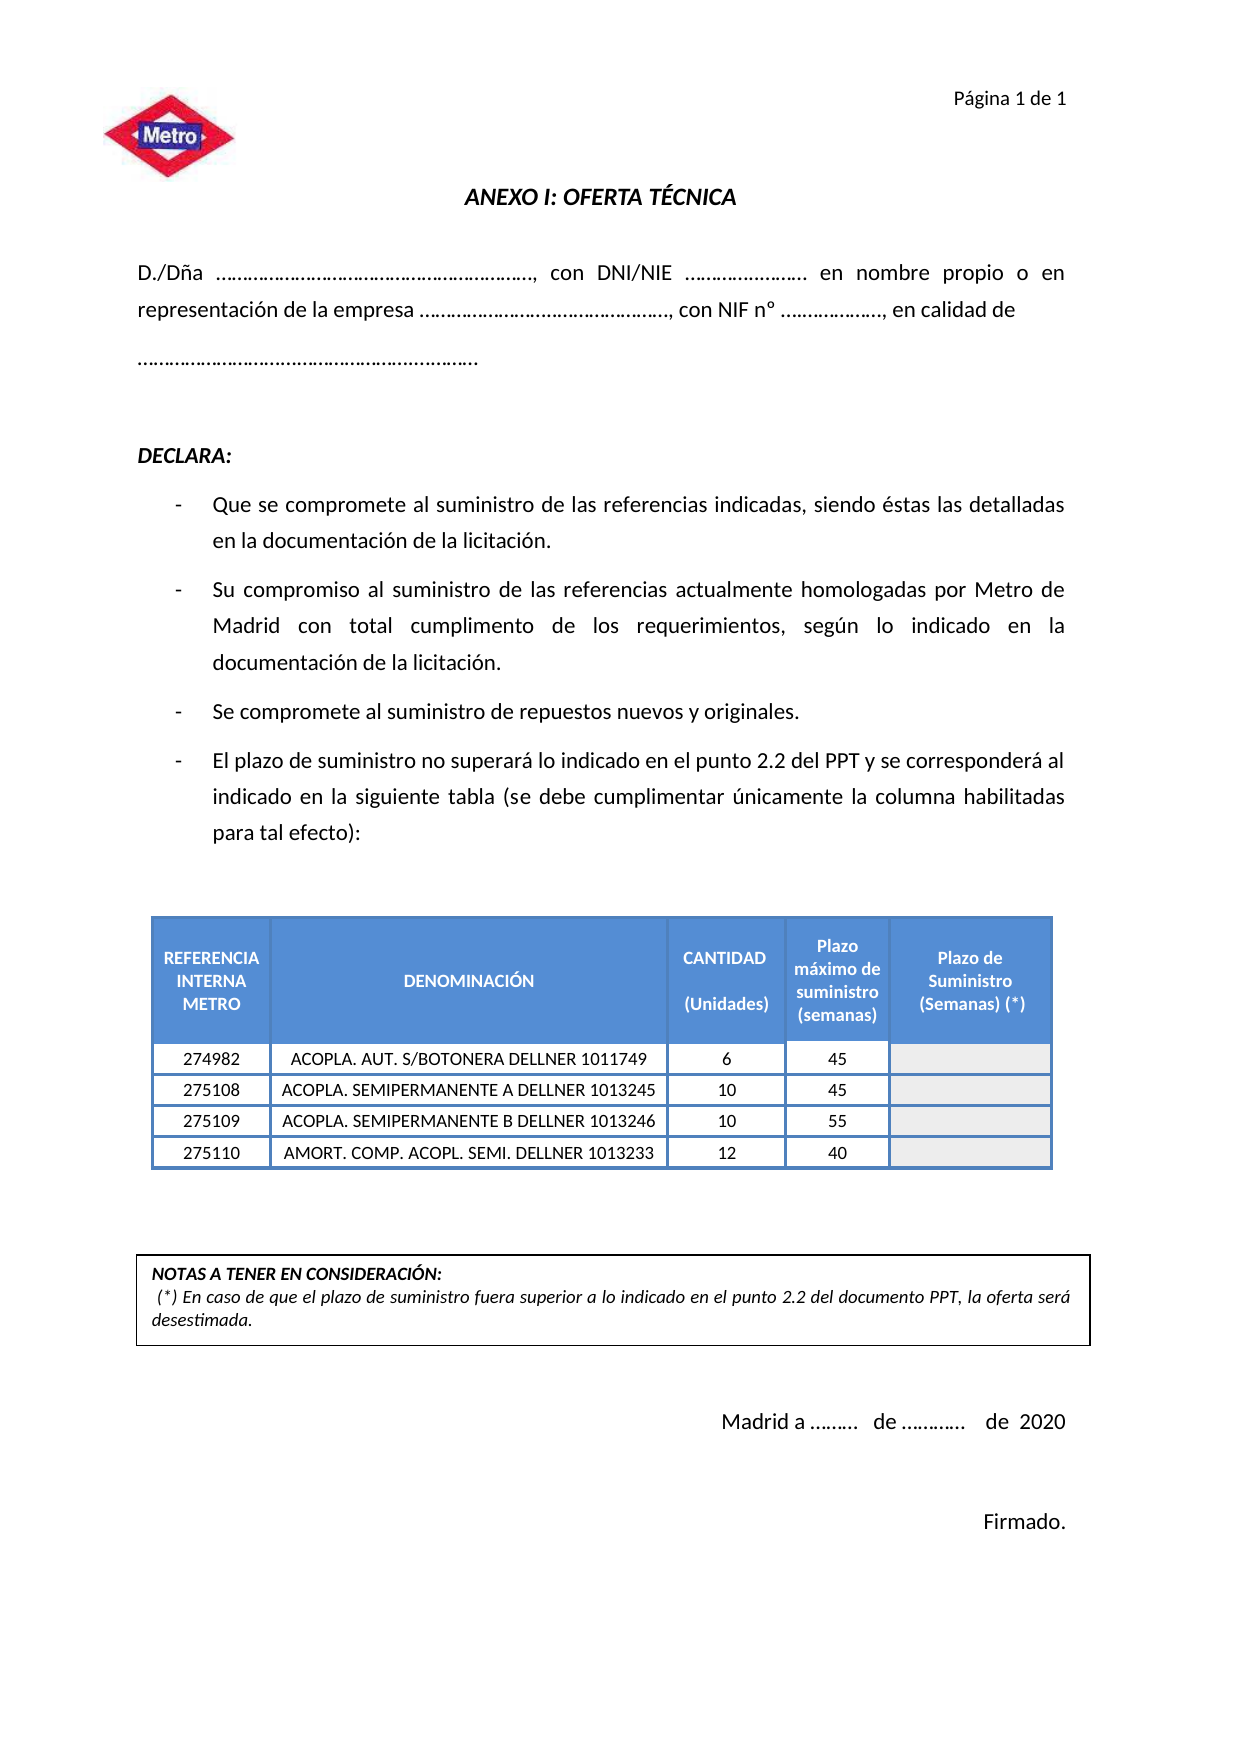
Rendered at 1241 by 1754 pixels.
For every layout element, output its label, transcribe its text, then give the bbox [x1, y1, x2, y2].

table_cell [891, 1107, 1050, 1135]
table_cell 45 [787, 1041, 888, 1073]
text Firmado. [137, 1509, 1066, 1534]
table_cell [891, 1138, 1050, 1166]
table_cell 275109 [154, 1107, 269, 1135]
table_cell [891, 1044, 1050, 1073]
table_cell 45 [787, 1076, 888, 1104]
list Se compromete al suministro de repuestos nuevos y originales. [175, 697, 1066, 725]
table_cell 6 [669, 1044, 784, 1073]
table_header REFERENCIA INTERNA METRO [154, 919, 269, 1041]
table_cell 10 [669, 1107, 784, 1135]
table_header Plazo de Suministro (Semanas) (*) [891, 919, 1050, 1041]
table_header Plazo máximo de suministro (semanas) [787, 919, 888, 1041]
table_cell ACOPLA. SEMIPERMANENTE A DELLNER 1013245 [272, 1076, 666, 1104]
text ………………………...…………………....……… [137, 343, 1066, 372]
text DECLARA: [137, 441, 1066, 469]
table_header CANTIDAD (Unidades) [669, 919, 784, 1041]
table_cell ACOPLA. AUT. S/BOTONERA DELLNER 1011749 [272, 1044, 666, 1073]
subtitle ANEXO I: OFERTA TÉCNICA [137, 181, 1066, 212]
table_cell 10 [669, 1076, 784, 1104]
list Su compromiso al suministro de las referencias actualmente homologadas por Metro de Madrid con total cumplimento de los requerimientos, según lo indicado en la documentación de la licitación. [175, 575, 1066, 676]
table_cell 275110 [154, 1138, 269, 1166]
table_cell 275108 [154, 1076, 269, 1104]
list El plazo de suministro no superará lo indicado en el punto 2.2 del PPT y se corresponderá al indicado en la siguiente tabla (se debe cumplimentar únicamente la columna habilitadas para tal efecto): [175, 746, 1066, 846]
text D./Dña ……………………………………………………, con DNI/NIE …………..……… en nombre propio o en representación de la empresa ……………………..…………………, con NIF nº ….……………, en calidad de [137, 258, 1066, 323]
table_cell AMORT. COMP. ACOPL. SEMI. DELLNER 1013233 [272, 1138, 666, 1166]
table_cell 40 [787, 1138, 888, 1166]
table_cell 55 [787, 1107, 888, 1135]
table_cell [891, 1076, 1050, 1104]
table_header DENOMINACIÓN [272, 919, 666, 1041]
table_cell ACOPLA. SEMIPERMANENTE B DELLNER 1013246 [272, 1107, 666, 1135]
picture [103, 87, 238, 182]
table_cell 12 [669, 1138, 784, 1166]
table_cell 274982 [154, 1044, 269, 1073]
list Que se compromete al suministro de las referencias indicadas, siendo éstas las detalladas en la documentación de la licitación. [175, 490, 1066, 554]
text Madrid a ……… de ………… de 2020 [137, 1409, 1066, 1434]
